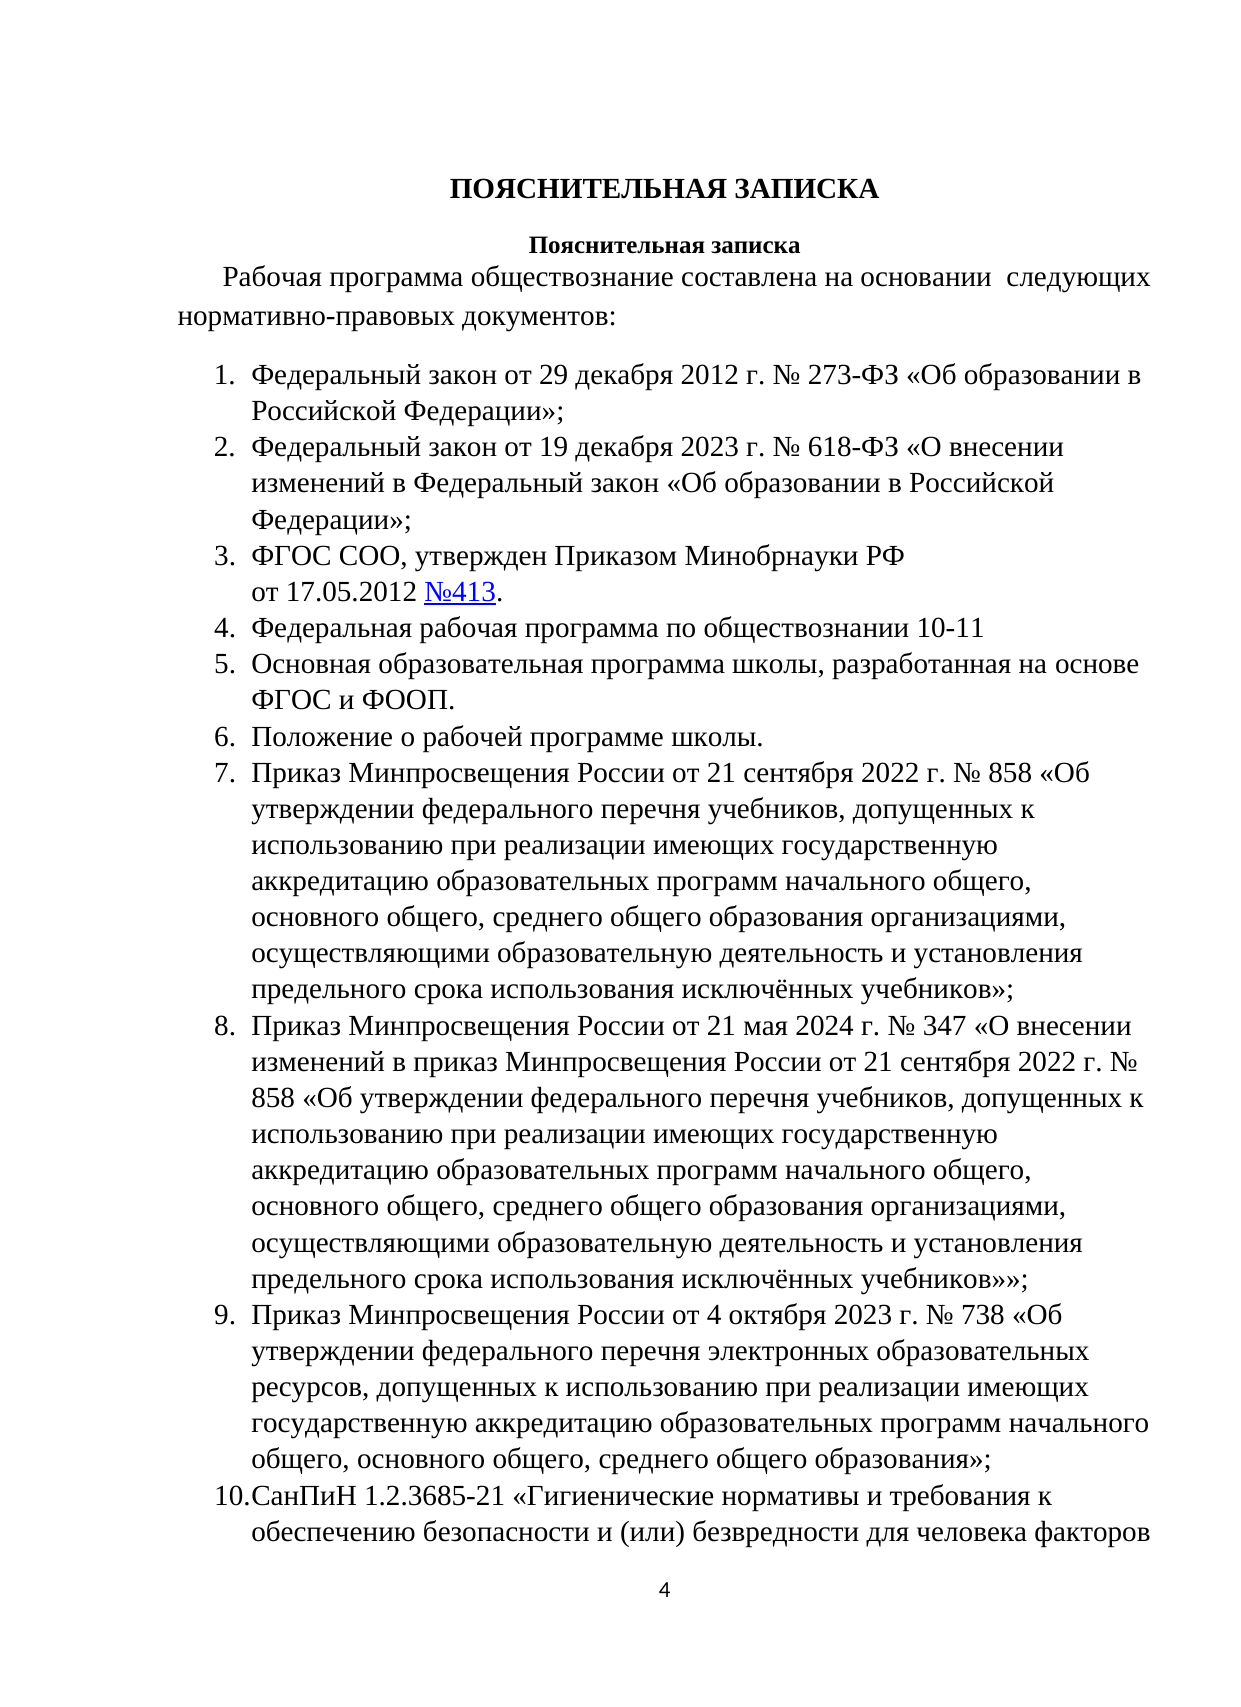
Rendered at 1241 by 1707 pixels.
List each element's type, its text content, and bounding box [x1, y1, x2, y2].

list Федеральный закон от 19 декабря 2023 г. № 618-ФЗ «О внесении изменений в Федеральный закон «Об образовании в Российской Федерации»; [213, 429, 1152, 535]
list ФГОС СОО, утвержден Приказом Минобрнауки РФ от 17.05.2012 №413. [214, 538, 1152, 608]
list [214, 1478, 1152, 1547]
list Положение о рабочей программе школы. [214, 719, 1152, 752]
list Федеральный закон от 29 декабря 2012 г. № 273-ФЗ «Об образовании в Российской Федерации»; [213, 357, 1152, 427]
list Приказ Минпросвещения России от 21 сентября 2022 г. № 858 «Об утверждении федерального перечня учебников, допущенных к использованию при реализации имеющих государственную аккредитацию образовательных программ начального общего, основного общего, среднего общего образования организациями, осуществляющими образовательную деятельность и установления предельного срока использования исключённых учебников»; [214, 755, 1152, 1005]
list Федеральная рабочая программа по обществознании 10-11 [214, 610, 1152, 644]
text Пояснительная записка [177, 231, 1152, 259]
list Приказ Минпросвещения России от 21 мая 2024 г. № 347 «О внесении изменений в приказ Минпросвещения России от 21 сентября 2022 г. № 858 «Об утверждении федерального перечня учебников, допущенных к использованию при реализации имеющих государственную аккредитацию образовательных программ начального общего, основного общего, среднего общего образования организациями, осуществляющими образовательную деятельность и установления предельного срока использования исключённых учебников»»; [214, 1008, 1152, 1294]
text ПОЯСНИТЕЛЬНАЯ ЗАПИСКА [177, 171, 1152, 205]
list Приказ Минпросвещения России от 4 октября 2023 г. № 738 «Об утверждении федерального перечня электронных образовательных ресурсов, допущенных к использованию при реализации имеющих государственную аккредитацию образовательных программ начального общего, основного общего, среднего общего образования»; [214, 1297, 1152, 1475]
list Основная образовательная программа школы, разработанная на основе ФГОС и ФООП. [214, 646, 1152, 716]
text Рабочая программа обществознание составлена на основании следующих нормативно-правовых документов: [177, 259, 1152, 331]
